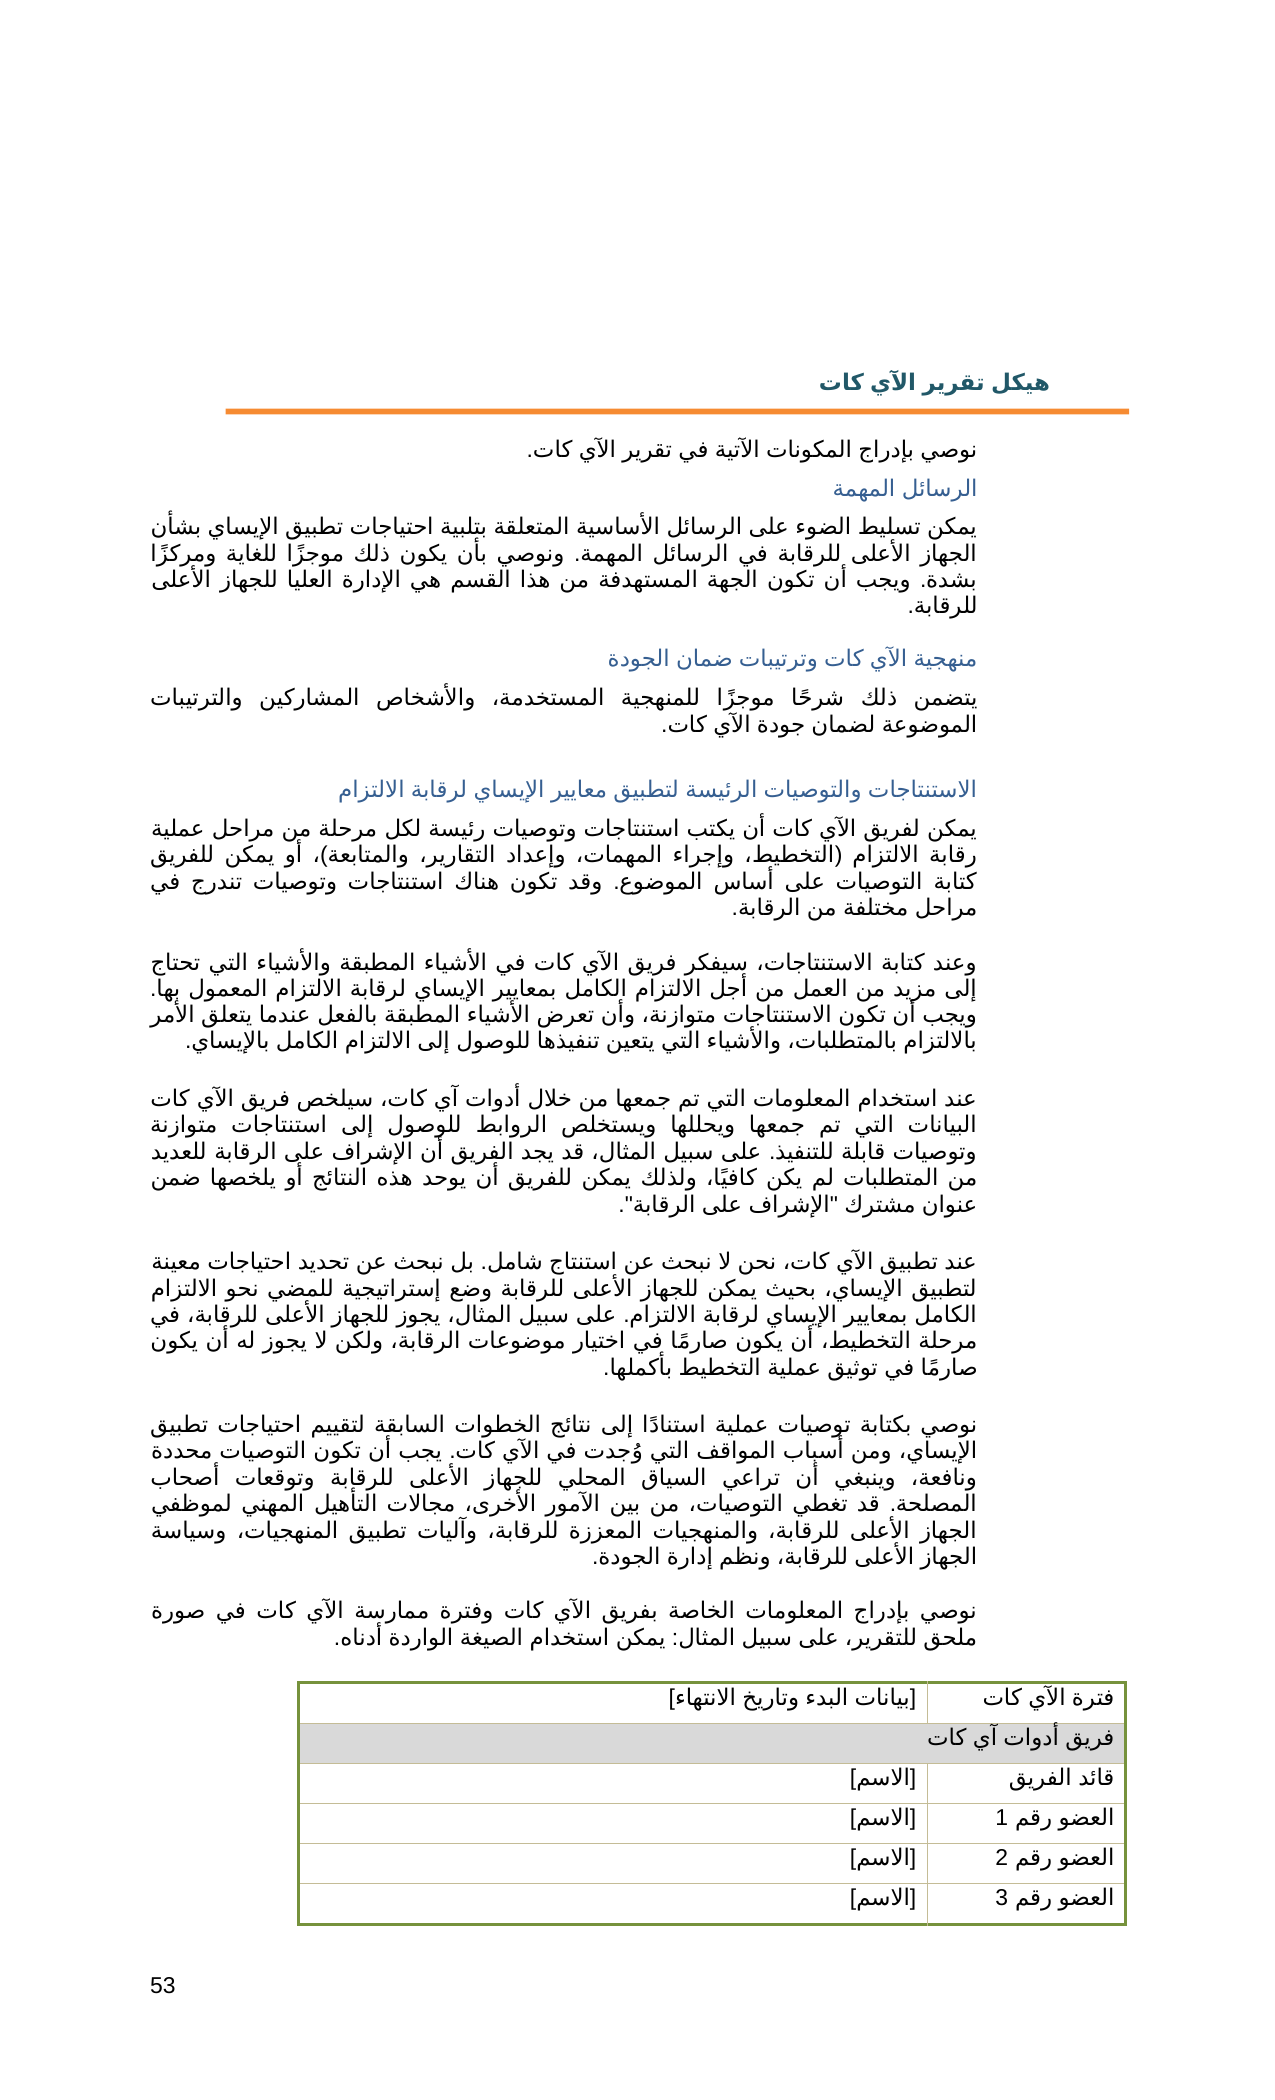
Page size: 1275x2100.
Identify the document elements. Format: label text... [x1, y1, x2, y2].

text الرسائل المهمة [150, 474, 1051, 501]
table_cell قائد الفريق [928, 1764, 1124, 1803]
table_header فترة الآي كات [928, 1684, 1124, 1723]
table_cell العضو رقم 1 [928, 1804, 1124, 1843]
list هيكل تقرير الآي كات [150, 369, 1050, 395]
text عند استخدام المعلومات التي تم جمعها من خلال أدوات آي كات، سيلخص فريق الآي كات البيانات التي تم جمعها ويحللها ويستخلص الروابط للوصول إلى استنتاجات متوازنة وتوصيات قابلة للتنفيذ. على سبيل المثال، قد يجد الفريق أن الإشراف على الرقابة للعديد من المتطلبات لم يكن كافيًا، ولذلك يمكن للفريق أن يوحد هذه النتائج أو يلخصها ضمن عنوان مشترك "الإشراف على الرقابة". [150, 1085, 977, 1217]
table_header [بيانات البدء وتاريخ الانتهاء] [300, 1684, 927, 1723]
table_cell العضو رقم 3 [928, 1884, 1124, 1923]
text يتضمن ذلك شرحًا موجزًا للمنهجية المستخدمة، والأشخاص المشاركين والترتيبات الموضوعة لضمان جودة الآي كات. [150, 684, 977, 737]
table_cell [الاسم] [300, 1804, 927, 1843]
text نوصي بإدراج المكونات الآتية في تقرير الآي كات. [150, 436, 1051, 462]
text وعند كتابة الاستنتاجات، سيفكر فريق الآي كات في الأشياء المطبقة والأشياء التي تحتاج إلى مزيد من العمل من أجل الالتزام الكامل بمعايير الإيساي لرقابة الالتزام المعمول بها. ويجب أن تكون الاستنتاجات متوازنة، وأن تعرض الأشياء المطبقة بالفعل عندما يتعلق الأمر بالالتزام بالمتطلبات، والأشياء التي يتعين تنفيذها للوصول إلى الالتزام الكامل بالإيساي. [150, 948, 977, 1054]
table_cell [الاسم] [300, 1884, 927, 1923]
table_cell فريق أدوات آي كات [300, 1724, 1124, 1763]
text الاستنتاجات والتوصيات الرئيسة لتطبيق معايير الإيساي لرقابة الالتزام [150, 776, 1051, 802]
text منهجية الآي كات وترتيبات ضمان الجودة [150, 645, 1051, 672]
text يمكن لفريق الآي كات أن يكتب استنتاجات وتوصيات رئيسة لكل مرحلة من مراحل عملية رقابة الالتزام (التخطيط، وإجراء المهمات، وإعداد التقارير، والمتابعة)، أو يمكن للفريق كتابة التوصيات على أساس الموضوع. وقد تكون هناك استنتاجات وتوصيات تندرج في مراحل مختلفة من الرقابة. [150, 815, 977, 920]
text نوصي بكتابة توصيات عملية استنادًا إلى نتائج الخطوات السابقة لتقييم احتياجات تطبيق الإيساي، ومن أسباب المواقف التي وُجدت في الآي كات. يجب أن تكون التوصيات محددة ونافعة، وينبغي أن تراعي السياق المحلي للجهاز الأعلى للرقابة وتوقعات أصحاب المصلحة. قد تغطي التوصيات، من بين الآمور الأخرى، مجالات التأهيل المهني لموظفي الجهاز الأعلى للرقابة، والمنهجيات المعززة للرقابة، وآليات تطبيق المنهجيات، وسياسة الجهاز الأعلى للرقابة، ونظم إدارة الجودة. [150, 1411, 977, 1569]
table_cell [الاسم] [300, 1764, 927, 1803]
text نوصي بإدراج المعلومات الخاصة بفريق الآي كات وفترة ممارسة الآي كات في صورة ملحق للتقرير، على سبيل المثال: يمكن استخدام الصيغة الواردة أدناه. [150, 1597, 977, 1650]
text يمكن تسليط الضوء على الرسائل الأساسية المتعلقة بتلبية احتياجات تطبيق الإيساي بشأن الجهاز الأعلى للرقابة في الرسائل المهمة. ونوصي بأن يكون ذلك موجزًا للغاية ومركزًا بشدة. ويجب أن تكون الجهة المستهدفة من هذا القسم هي الإدارة العليا للجهاز الأعلى للرقابة. [150, 513, 977, 619]
table_cell [الاسم] [300, 1844, 927, 1883]
text عند تطبيق الآي كات، نحن لا نبحث عن استنتاج شامل. بل نبحث عن تحديد احتياجات معينة لتطبيق الإيساي، بحيث يمكن للجهاز الأعلى للرقابة وضع إستراتيجية للمضي نحو الالتزام الكامل بمعايير الإيساي لرقابة الالتزام. على سبيل المثال، يجوز للجهاز الأعلى للرقابة، في مرحلة التخطيط، أن يكون صارمًا في اختيار موضوعات الرقابة، ولكن لا يجوز له أن يكون صارمًا في توثيق عملية التخطيط بأكملها. [150, 1248, 977, 1380]
table_cell العضو رقم 2 [928, 1844, 1124, 1883]
